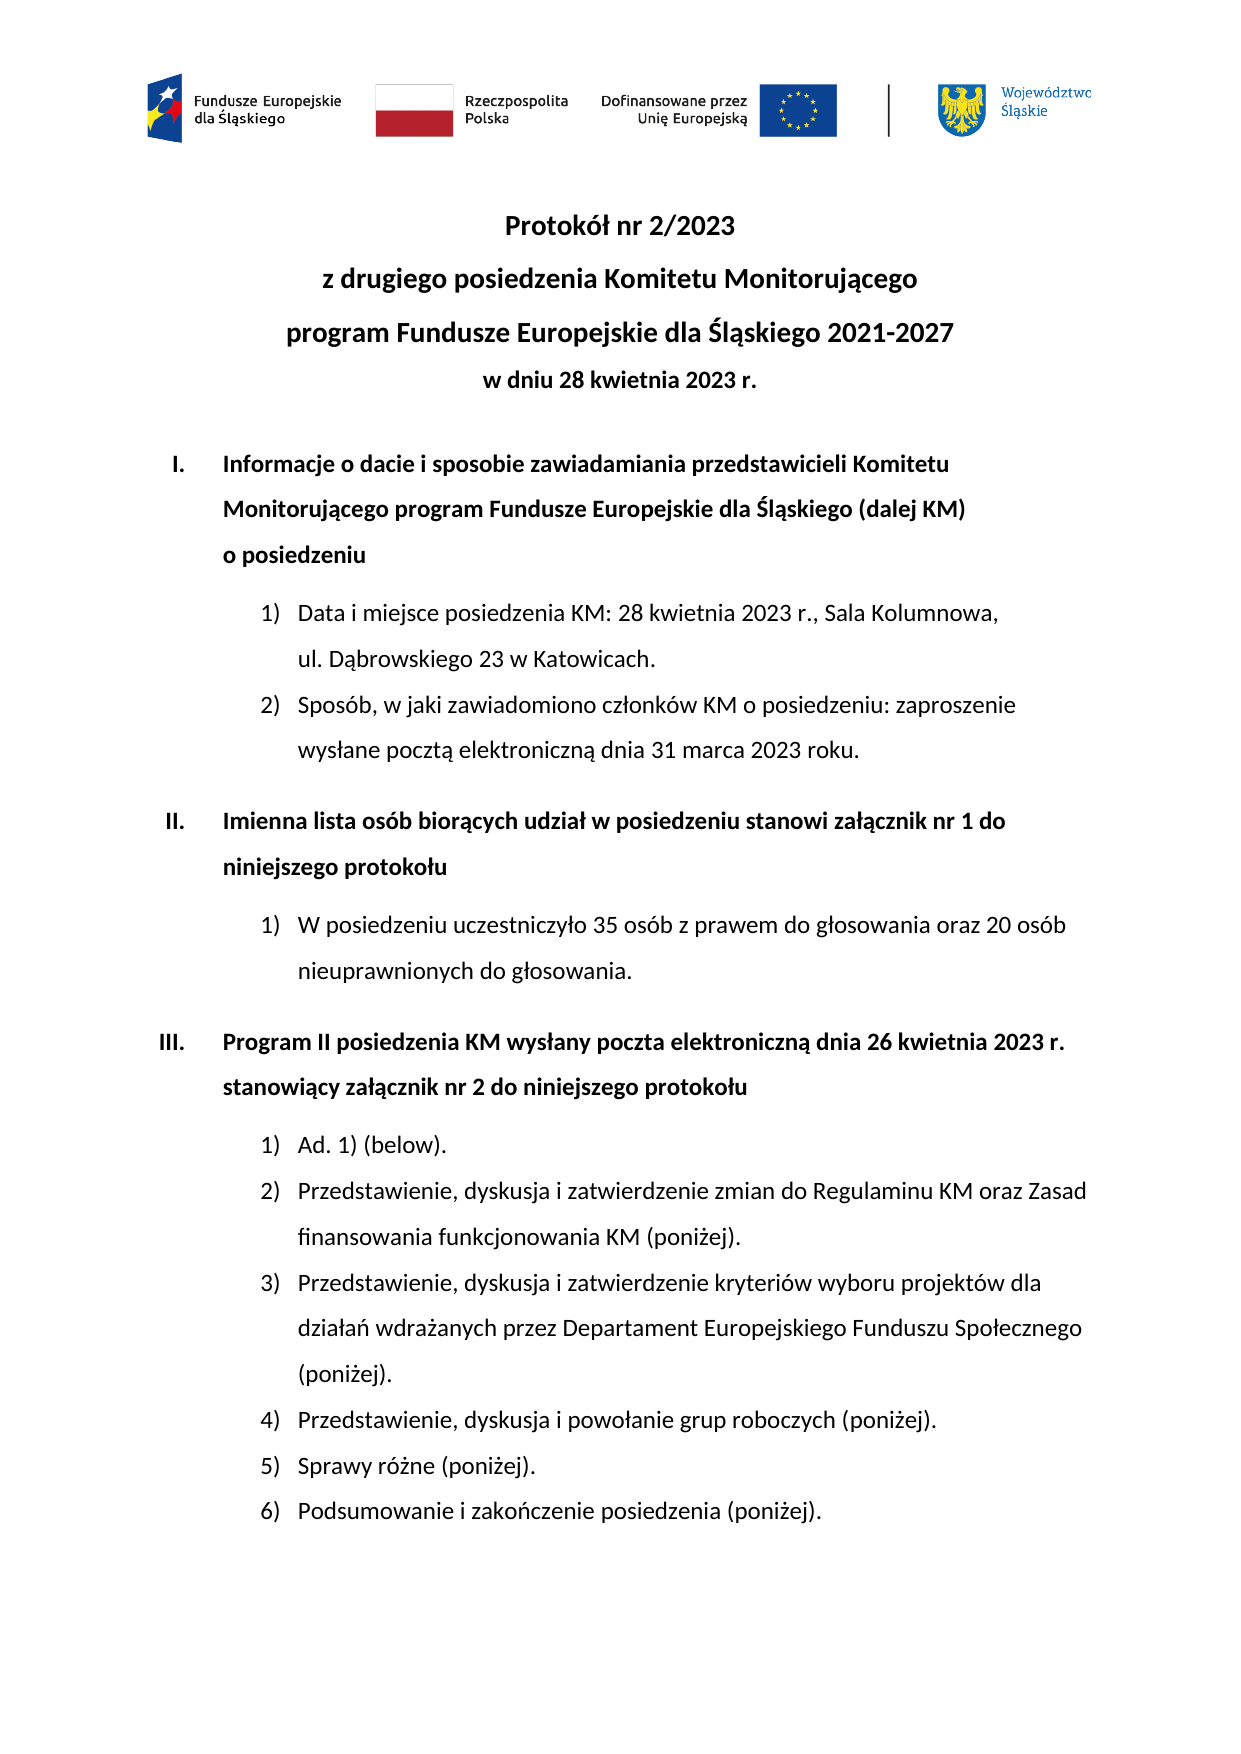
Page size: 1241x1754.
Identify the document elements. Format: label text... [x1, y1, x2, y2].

subtitle Program II posiedzenia KM wysłany poczta elektroniczną dnia 26 kwietnia 2023 r. stanowiący załącznik nr 2 do niniejszego protokołu [185, 1026, 1093, 1102]
list Sposób, w jaki zawiadomiono członków KM o posiedzeniu: zaproszenie wysłane pocztą elektroniczną dnia 31 marca 2023 roku. [260, 689, 1093, 765]
subtitle Protokół nr 2/2023 z drugiego posiedzenia Komitetu Monitorującego program Fundusze Europejskie dla Śląskiego 2021-2027 w dniu 28 kwietnia 2023 r. [148, 207, 1093, 395]
list Data i miejsce posiedzenia KM: 28 kwietnia 2023 r., Sala Kolumnowa, ul. Dąbrowskiego 23 w Katowicach. [260, 597, 1093, 674]
picture [147, 73, 1092, 143]
list Przedstawienie, dyskusja i zatwierdzenie zmian do Regulaminu KM oraz Zasad finansowania funkcjonowania KM (niżej). [260, 1175, 1093, 1252]
list Sprawy różne (poniżej). [260, 1450, 1093, 1480]
list W posiedzeniu uczestniczyło 35 osób z prawem do głosowania oraz 20 osób nieuprawnionych do głosowania. [260, 909, 1093, 986]
subtitle Informacje o dacie i sposobie zawiadamiania przedstawicieli Komitetu Monitorującego program Fundusze Europejskie dla Śląskiego (dalej KM) o posiedzeniu [185, 448, 1093, 570]
list Przedstawienie, dyskusja i powołanie grup roboczych (niżej). [260, 1404, 1093, 1434]
list Otwarcie, przedstawienie i akceptacja programu II posiedzenia KM (poniżej). [260, 1130, 1093, 1160]
list Przedstawienie, dyskusja i zatwierdzenie kryteriów wyboru projektów dla działań wdrażanych przez Departament Europejskiego Funduszu Społecznego (niżej). [260, 1267, 1093, 1389]
subtitle Imienna lista osób biorących udział w posiedzeniu stanowi załącznik nr 1 do niniejszego protokołu [185, 805, 1093, 882]
list Podsumowanie i zakończenie posiedzenia (niżej). [260, 1496, 1093, 1526]
